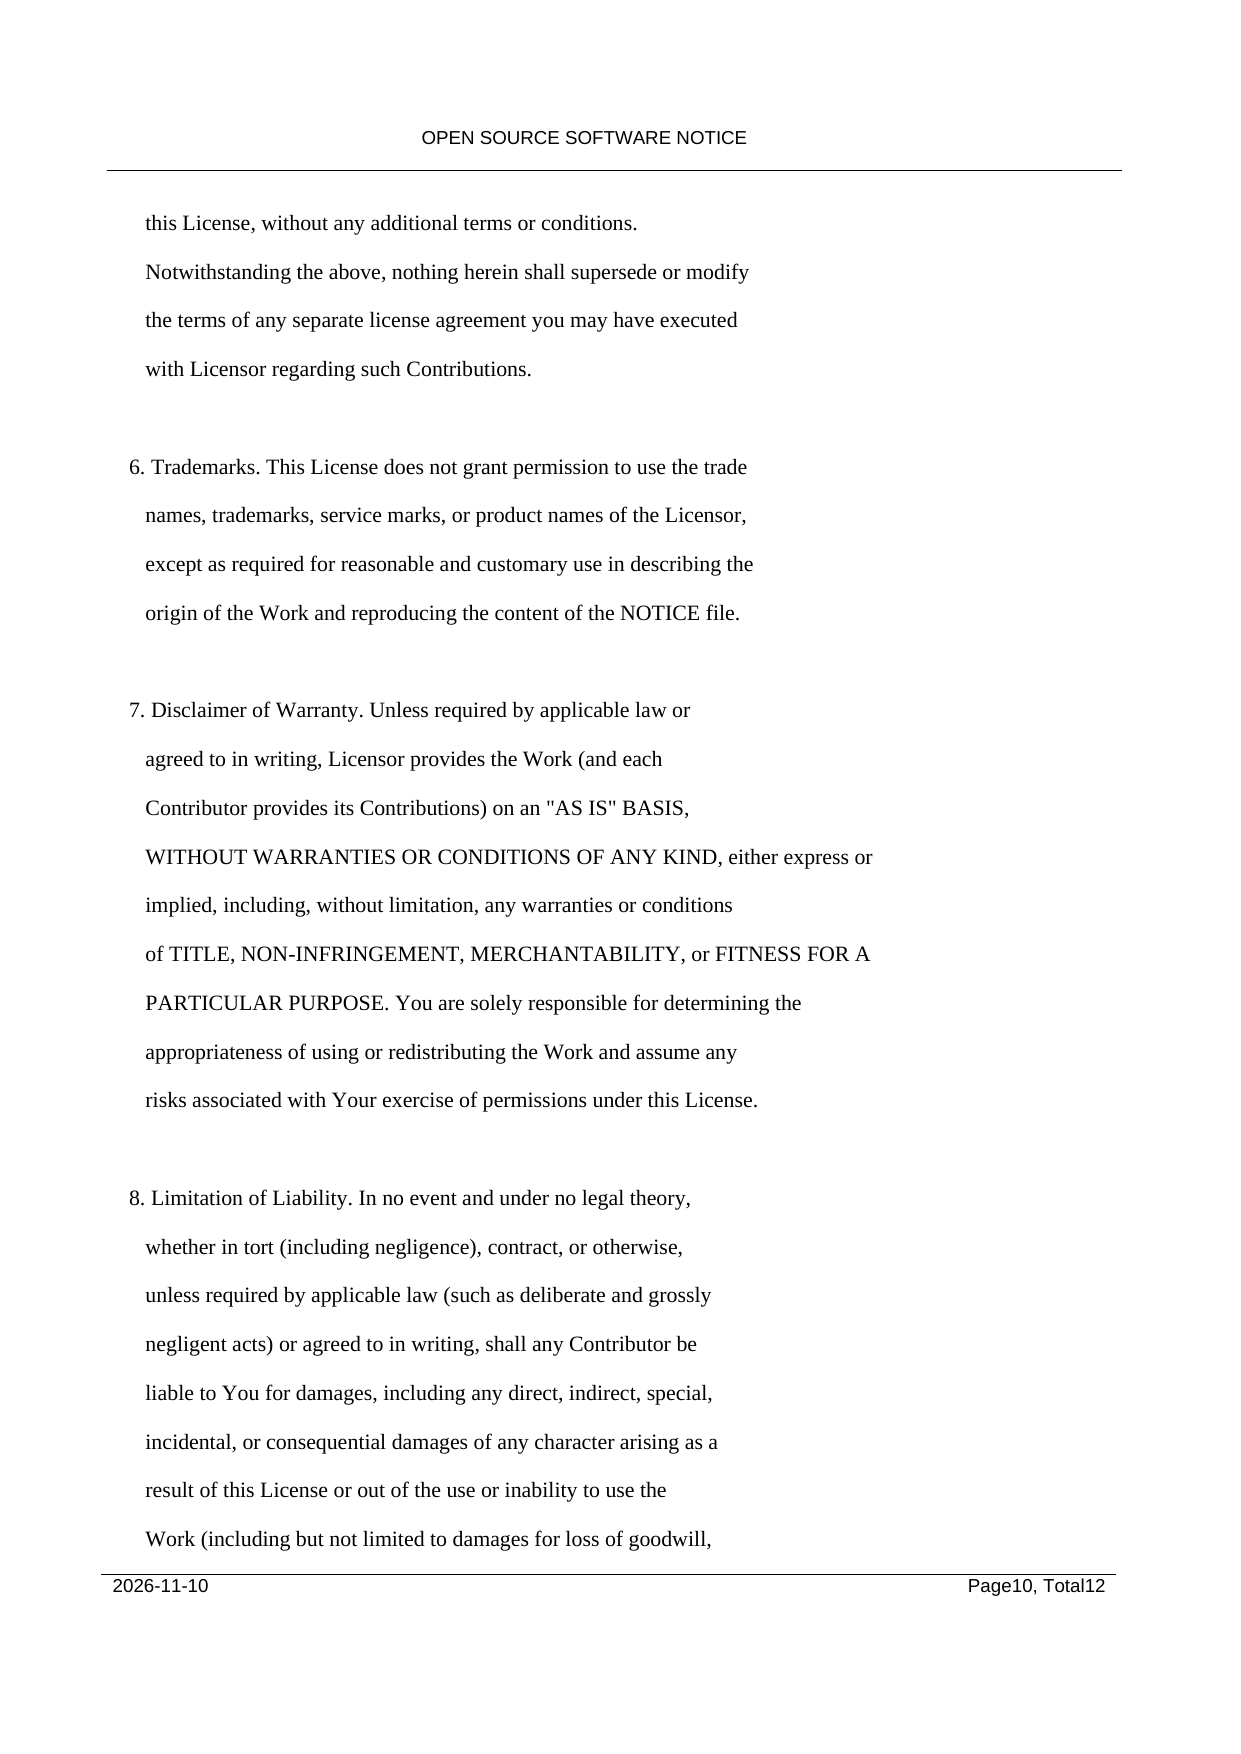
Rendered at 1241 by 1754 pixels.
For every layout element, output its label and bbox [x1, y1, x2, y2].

text [112, 206, 1128, 1555]
